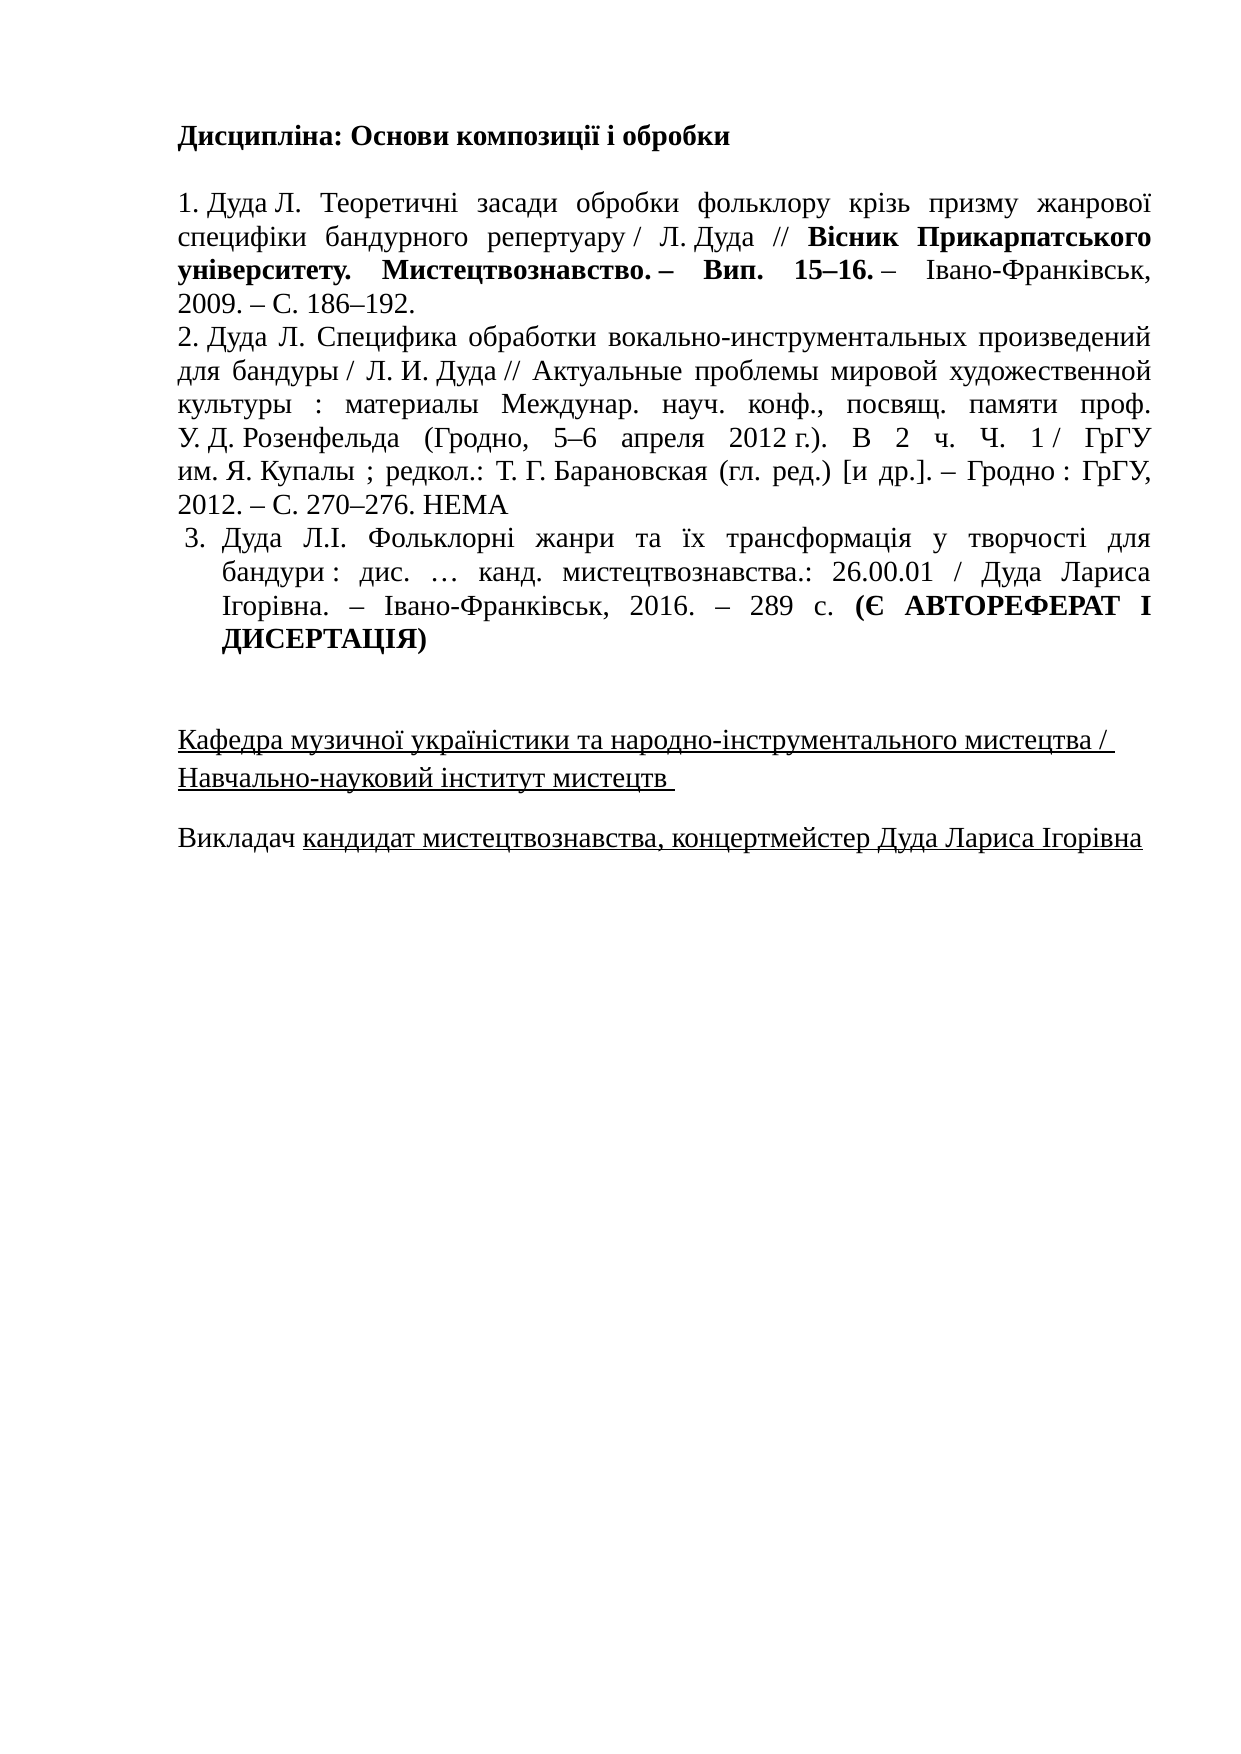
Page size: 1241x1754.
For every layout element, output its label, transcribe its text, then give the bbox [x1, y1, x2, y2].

list Дуда Л. Теоретичні засади обробки фольклору крізь призму жанрової специфіки бандурного репертуару / Л. Дуда // Вісник Прикарпатського університету. Мистецтвознавство. – Вип. 15–16. – Івано-Франківськ, 2009. – С. 186–192. [177, 185, 1152, 319]
text Дисципліна: Основи композиції і обробки [177, 118, 1152, 152]
list Дуда Л.І. Фольклорні жанри та їх трансформація у творчості для бандури : дис. … канд. мистецтвознавства.: 26.00.01 / Дуда Лариса Ігорівна. – Івано-Франківськ, 2016. – 289 с. (Є АВТОРЕФЕРАТ І ДИСЕРТАЦІЯ) [184, 521, 1152, 655]
text Кафедра музичної україністики та народно-інструментального мистецтва / Навчально-науковий інститут мистецтв [177, 722, 1152, 794]
list Дуда Л. Специфика обработки вокально-инструментальных произведений для бандуры / Л. И. Дуда // Актуальные проблемы мировой художественной культуры : материалы Междунар. науч. конф., посвящ. памяти проф. У. Д. Розенфельда (Гродно, 5–6 апреля 2012 г.). В 2 ч. Ч. 1 / ГрГУ им. Я. Купалы ; редкол.: Т. Г. Барановская (гл. ред.) [и др.]. – Гродно : ГрГУ, 2012. – С. 270–276. НЕМА [177, 319, 1152, 521]
text Викладач кандидат мистецтвознавства, концертмейстер Дуда Лариса Ігорівна [177, 820, 1152, 853]
